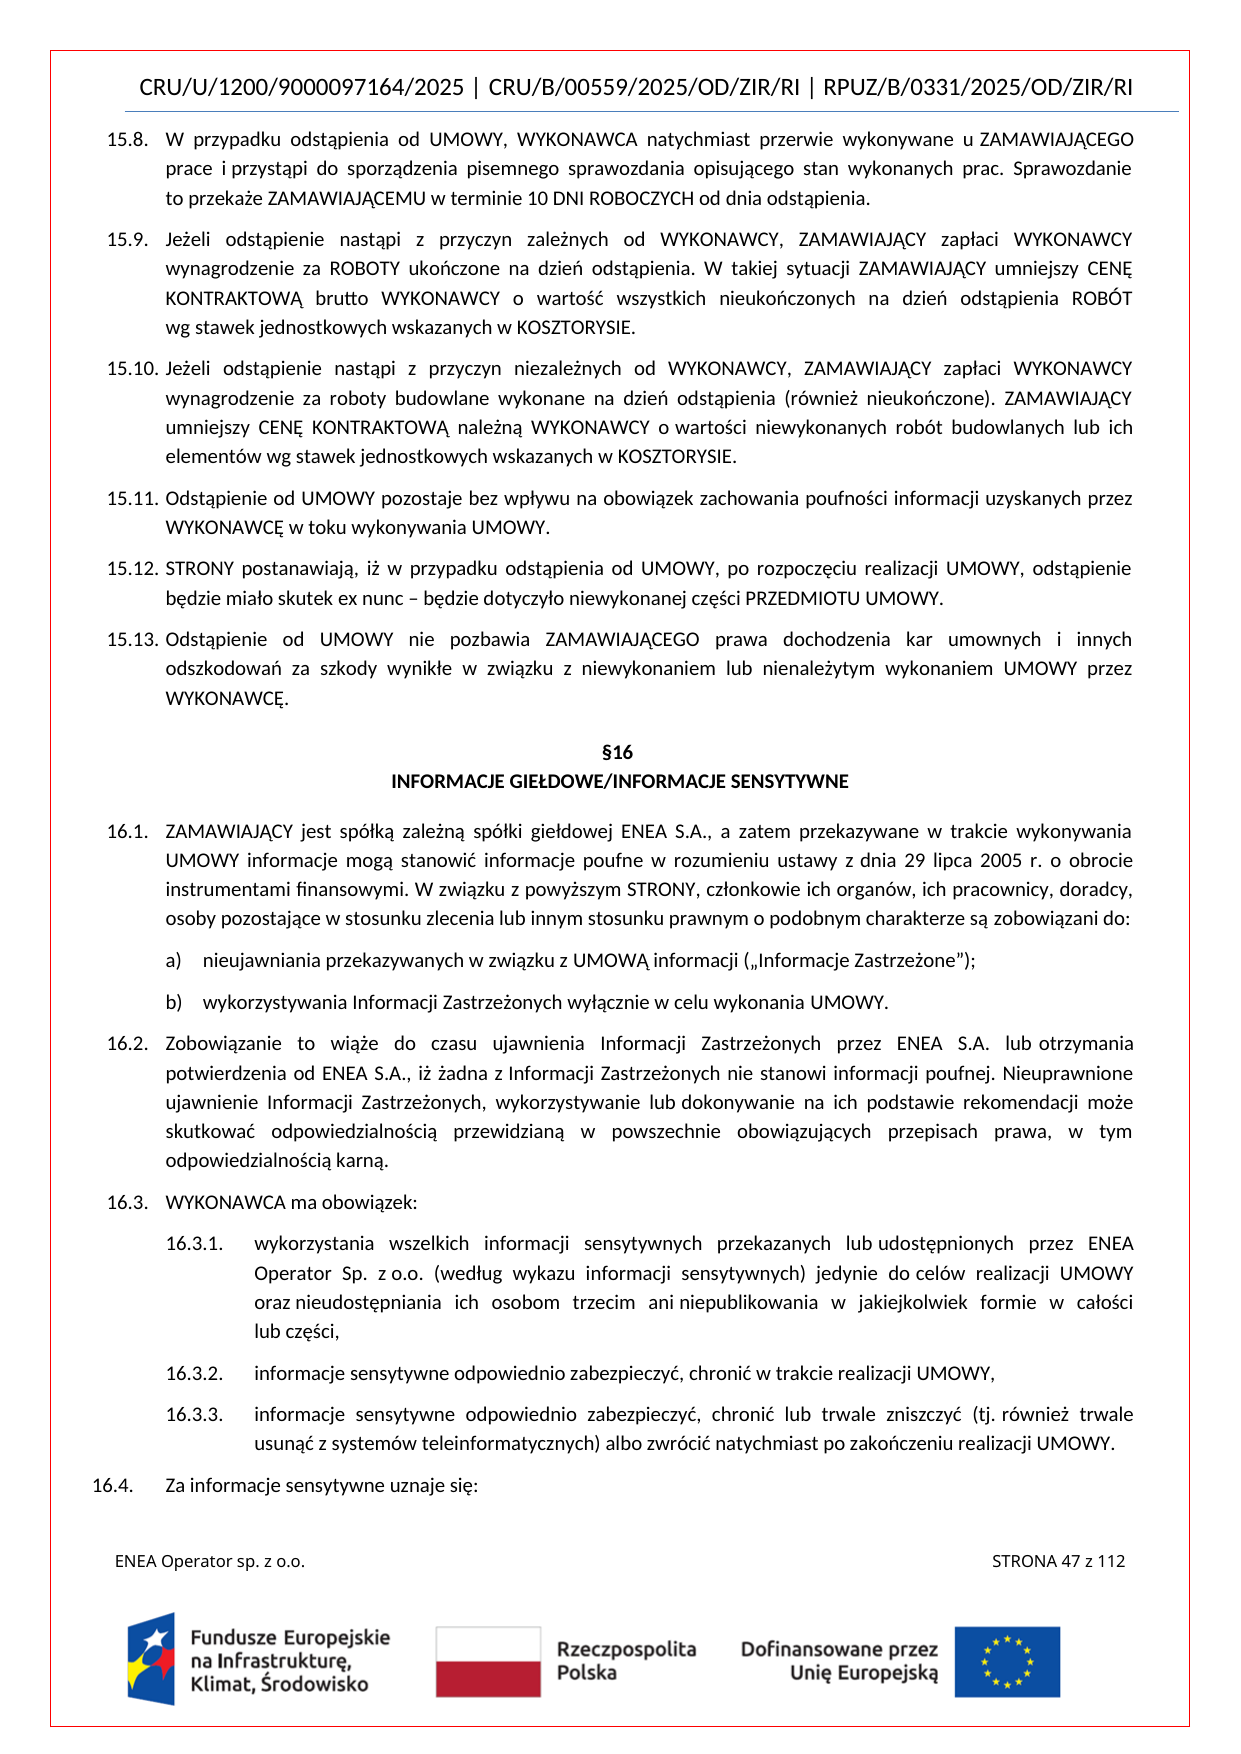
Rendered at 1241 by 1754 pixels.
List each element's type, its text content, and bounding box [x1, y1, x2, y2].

list informacje sensytywne odpowiednio zabezpieczyć, chronić w trakcie realizacji UMOWY, [165, 1360, 1134, 1385]
list nieujawniania przekazywanych w związku z UMOWĄ informacji („Informacje Zastrzeżone”); [165, 947, 1134, 973]
list W przypadku odstąpienia od UMOWY, WYKONAWCA natychmiast przerwie wykonywane u ZAMAWIAJĄCEGO prace i przystąpi do sporządzenia pisemnego sprawozdania opisującego stan wykonanych prac. Sprawozdanie to przekaże ZAMAWIAJĄCEMU w terminie 10 DNI ROBOCZYCH od dnia odstąpienia. [106, 126, 1134, 210]
list Odstąpienie od UMOWY pozostaje bez wpływu na obowiązek zachowania poufności informacji uzyskanych przez WYKONAWCĘ w toku wykonywania UMOWY. [106, 485, 1134, 539]
list Odstąpienie od UMOWY nie pozbawia ZAMAWIAJĄCEGO prawa dochodzenia kar umownych i innych odszkodowań za szkody wynikłe w związku z niewykonaniem lub nienależytym wykonaniem UMOWY przez WYKONAWCĘ. [106, 626, 1134, 710]
text INFORMACJE GIEŁDOWE/INFORMACJE SENSYTYWNE [106, 768, 1134, 793]
list wykorzystania wszelkich informacji sensytywnych przekazanych lub udostępnionych przez ENEA Operator Sp. z o.o. (według wykazu informacji sensytywnych) jedynie do celów realizacji UMOWY oraz nieudostępniania ich osobom trzecim ani niepublikowania w jakiejkolwiek formie w całości lub części, [165, 1231, 1134, 1343]
list informacje sensytywne odpowiednio zabezpieczyć, chronić lub trwale zniszczyć (tj. również trwale usunąć z systemów teleinformatycznych) albo zwrócić natychmiast po zakończeniu realizacji UMOWY. [165, 1401, 1134, 1456]
list ZAMAWIAJĄCY jest spółką zależną spółki giełdowej ENEA S.A., a zatem przekazywane w trakcie wykonywania UMOWY informacje mogą stanowić informacje poufne w rozumieniu ustawy z dnia 29 lipca 2005 r. o obrocie instrumentami finansowymi. W związku z powyższym STRONY, członkowie ich organów, ich pracownicy, doradcy, osoby pozostające w stosunku zlecenia lub innym stosunku prawnym o podobnym charakterze są zobowiązani do: [106, 818, 1134, 931]
list STRONY postanawiają, iż w przypadku odstąpienia od UMOWY, po rozpoczęciu realizacji UMOWY, odstąpienie będzie miało skutek ex nunc – będzie dotyczyło niewykonanej części PRZEDMIOTU UMOWY. [106, 556, 1134, 610]
list Za informacje sensytywne uznaje się: [92, 1472, 1134, 1498]
list wykorzystywania Informacji Zastrzeżonych wyłącznie w celu wykonania UMOWY. [165, 989, 1134, 1014]
list Zobowiązanie to wiąże do czasu ujawnienia Informacji Zastrzeżonych przez ENEA S.A. lub otrzymania potwierdzenia od ENEA S.A., iż żadna z Informacji Zastrzeżonych nie stanowi informacji poufnej. Nieuprawnione ujawnienie Informacji Zastrzeżonych, wykorzystywanie lub dokonywanie na ich podstawie rekomendacji może skutkować odpowiedzialnością przewidzianą w powszechnie obowiązujących przepisach prawa, w tym odpowiedzialnością karną. [106, 1031, 1134, 1173]
list Jeżeli odstąpienie nastąpi z przyczyn niezależnych od WYKONAWCY, ZAMAWIAJĄCY zapłaci WYKONAWCY wynagrodzenie za roboty budowlane wykonane na dzień odstąpienia (również nieukończone). ZAMAWIAJĄCY umniejszy CENĘ KONTRAKTOWĄ należną WYKONAWCY o wartości niewykonanych robót budowlanych lub ich elementów wg stawek jednostkowych wskazanych w KOSZTORYSIE. [106, 356, 1134, 468]
list Jeżeli odstąpienie nastąpi z przyczyn zależnych od WYKONAWCY, ZAMAWIAJĄCY zapłaci WYKONAWCY wynagrodzenie za ROBOTY ukończone na dzień odstąpienia. W takiej sytuacji ZAMAWIAJĄCY umniejszy CENĘ KONTRAKTOWĄ brutto WYKONAWCY o wartość wszystkich nieukończonych na dzień odstąpienia ROBÓT wg stawek jednostkowych wskazanych w KOSZTORYSIE. [106, 226, 1134, 339]
picture [106, 1589, 1074, 1726]
list WYKONAWCA ma obowiązek: [106, 1189, 1134, 1214]
